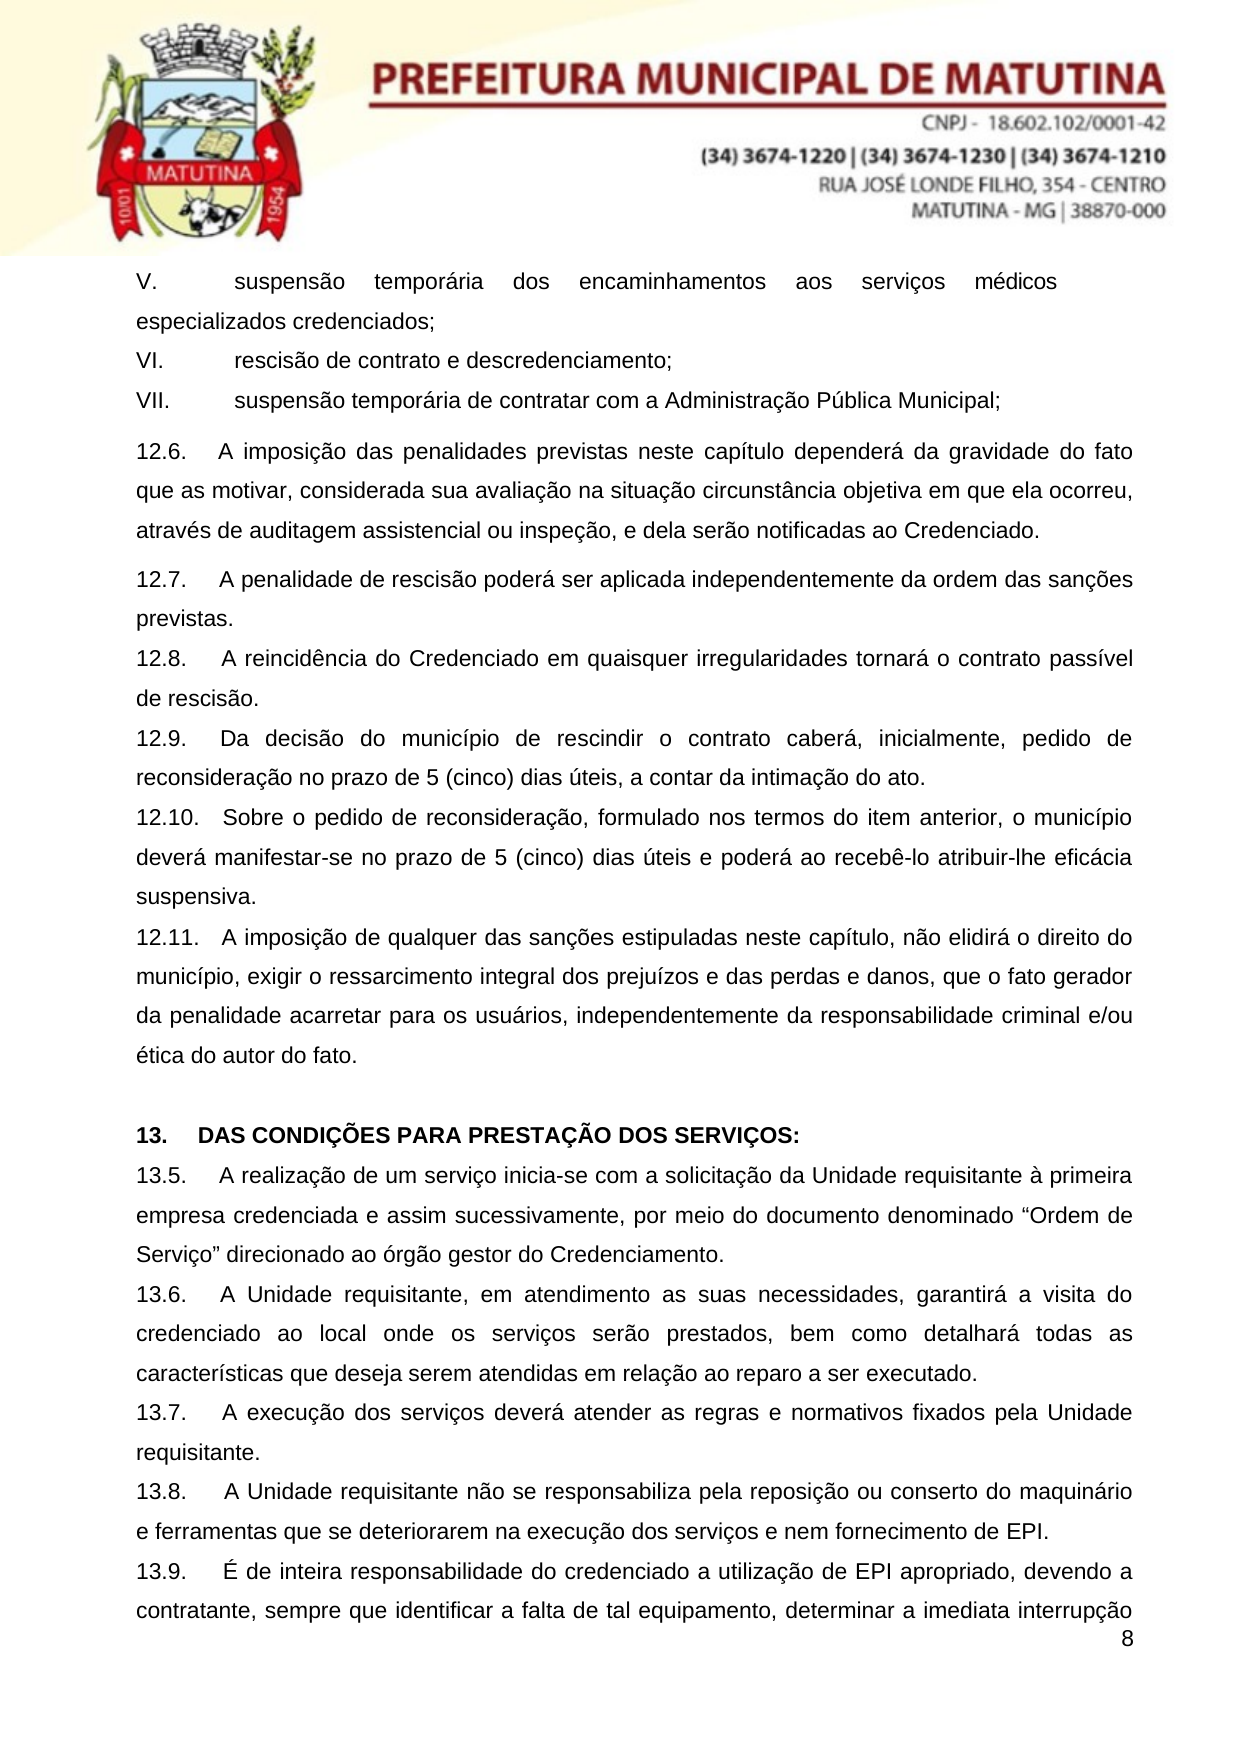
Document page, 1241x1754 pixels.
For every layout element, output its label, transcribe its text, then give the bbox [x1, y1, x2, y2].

list Sobre o pedido de reconsideração, formulado nos termos do item anterior, o município deverá manifestar-se no prazo de 5 (cinco) dias úteis e poderá ao recebê-lo atribuir-lhe eficácia suspensiva. [136, 804, 1134, 909]
list Da decisão do município de rescindir o contrato caberá, inicialmente, pedido de reconsideração no prazo de 5 (cinco) dias úteis, a contar da intimação do ato. [136, 725, 1134, 791]
list A imposição das penalidades previstas neste capítulo dependerá da gravidade do fato que as motivar, considerada sua avaliação na situação circunstância objetiva em que ela ocorreu, através de auditagem assistencial ou inspeção, e dela serão notificadas ao Credenciado. [136, 438, 1134, 543]
list A Unidade requisitante, em atendimento as suas necessidades, garantirá a visita do credenciado ao local onde os serviços serão prestados, bem como detalhará todas as características que deseja serem atendidas em relação ao reparo a ser executado. [136, 1281, 1134, 1386]
list A imposição de qualquer das sanções estipuladas neste capítulo, não elidirá o direito do município, exigir o ressarcimento integral dos prejuízos e das perdas e danos, que o fato gerador da penalidade acarretar para os usuários, independentemente da responsabilidade criminal e/ou ética do autor do fato. [136, 923, 1134, 1068]
list A realização de um serviço inicia-se com a solicitação da Unidade requisitante à primeira empresa credenciada e assim sucessivamente, por meio do documento denominado “Ordem de Serviço” direcionado ao órgão gestor do Credenciamento. [136, 1162, 1134, 1267]
list suspensão temporária de contratar com a Administração Pública Municipal; [136, 387, 1134, 413]
list suspensão temporária dos encaminhamentos aos serviços médicos especializados credenciados; [136, 207, 1134, 334]
picture [0, 0, 1241, 256]
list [136, 1558, 1134, 1624]
list A penalidade de rescisão poderá ser aplicada independentemente da ordem das sanções previstas. [136, 566, 1134, 632]
list A Unidade requisitante não se responsabiliza pela reposição ou conserto do maquinário e ferramentas que se deteriorarem na execução dos serviços e nem fornecimento de EPI. [136, 1478, 1134, 1544]
subtitle DAS CONDIÇÕES PARA PRESTAÇÃO DOS SERVIÇOS: [136, 1122, 1134, 1148]
list A execução dos serviços deverá atender as regras e normativos fixados pela Unidade requisitante. [136, 1399, 1134, 1465]
list A reincidência do Credenciado em quaisquer irregularidades tornará o contrato passível de rescisão. [136, 645, 1134, 711]
list rescisão de contrato e descredenciamento; [136, 347, 1134, 373]
